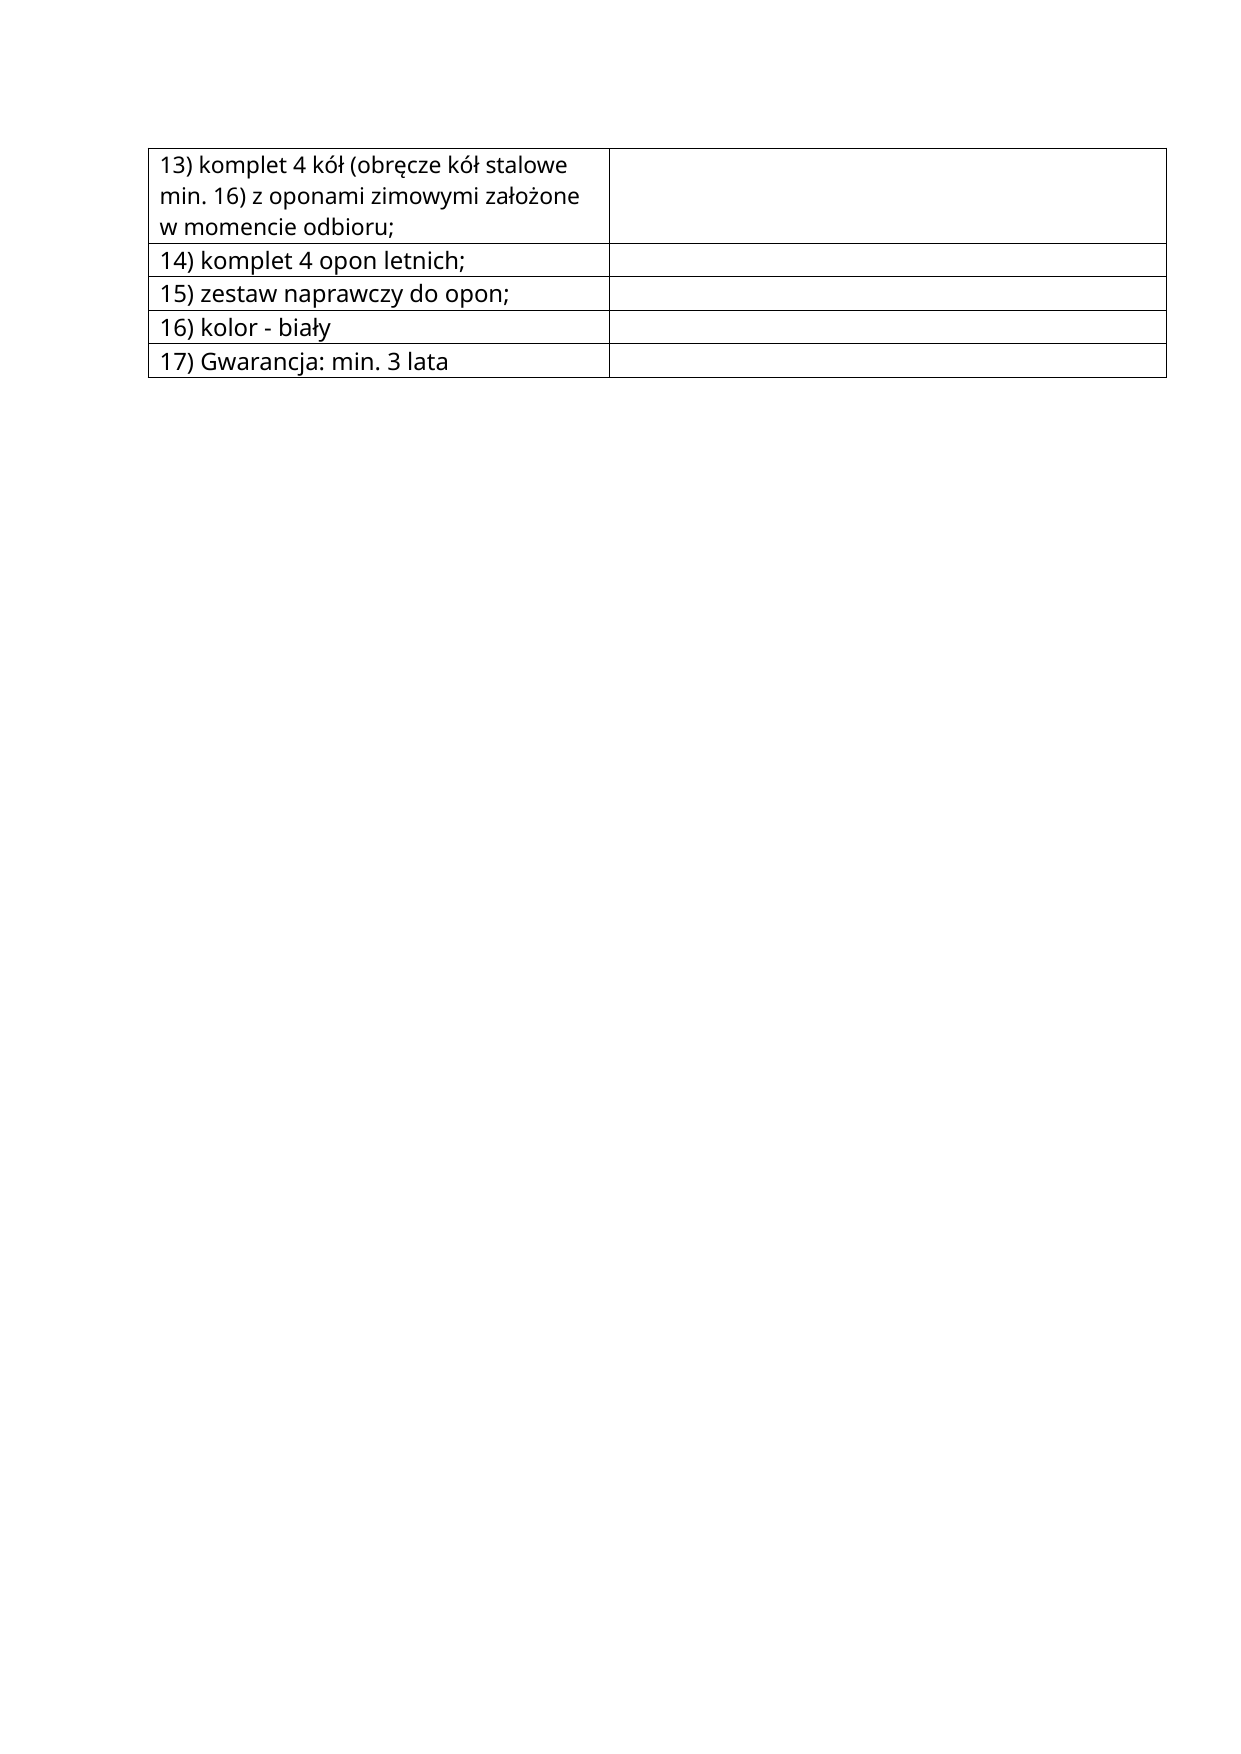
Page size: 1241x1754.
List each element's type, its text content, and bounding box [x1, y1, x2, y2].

table_cell 15) zestaw naprawczy do opon; [149, 277, 609, 310]
table_cell [610, 149, 1166, 242]
table_cell [610, 344, 1166, 377]
table_cell 14) komplet 4 opon letnich; [149, 244, 609, 276]
table_cell 16) kolor - biały [149, 311, 609, 343]
table_cell 17) Gwarancja: min. 3 lata [149, 344, 609, 377]
table_cell 13) komplet 4 kół (obręcze kół stalowe min. 16) z oponami zimowymi założone w momencie odbioru; [149, 149, 609, 242]
table_cell [610, 244, 1166, 276]
table_cell [610, 311, 1166, 343]
table_cell [610, 277, 1166, 310]
